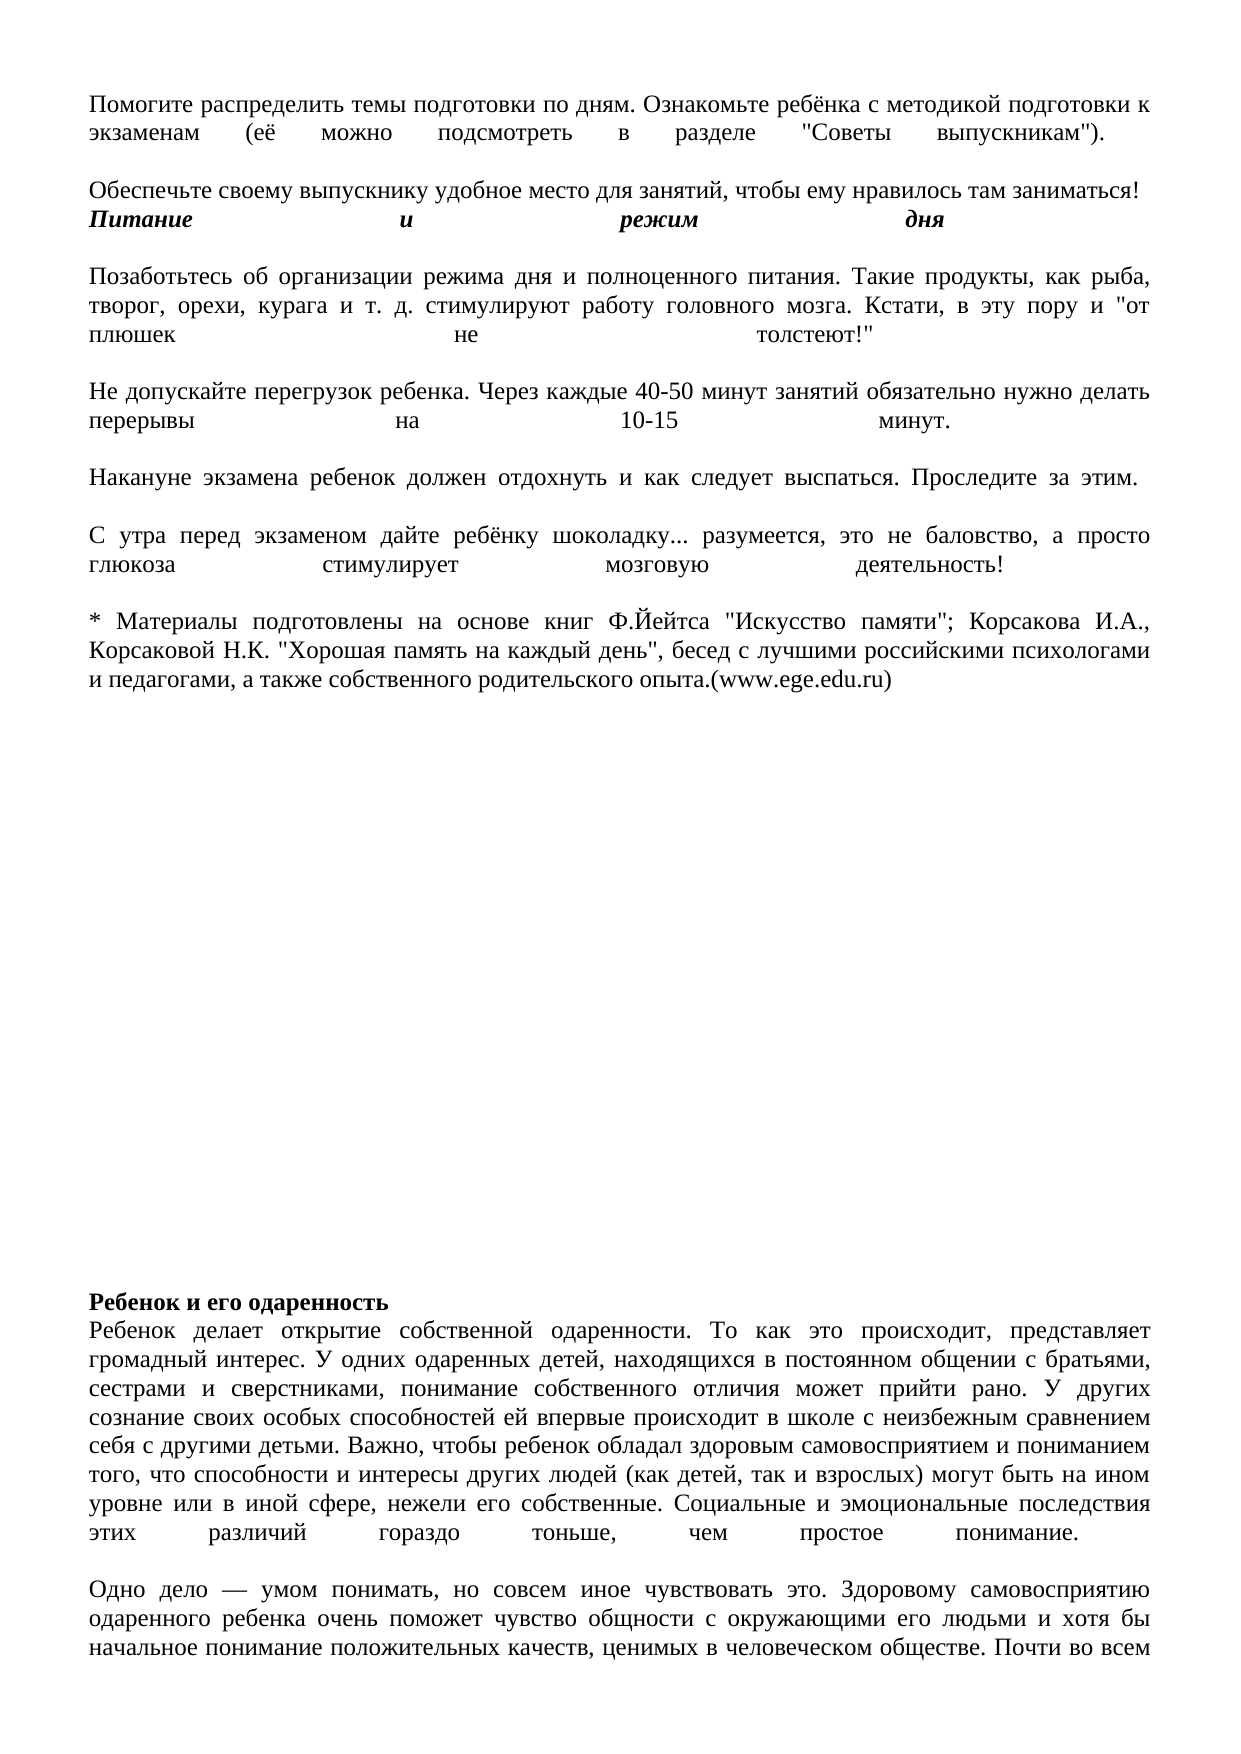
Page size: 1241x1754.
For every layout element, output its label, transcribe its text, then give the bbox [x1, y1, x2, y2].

text Питание и режим дня Позаботьтесь об организации режима дня и полноценного питания. Такие продукты, как рыба, творог, орехи, курага и т. д. стимулируют работу головного мозга. Кстати, в эту пору и "от плюшек не толстеют!" Не допускайте перегрузок ребенка. Через каждые 40-50 минут занятий обязательно нужно делать перерывы на 10-15 минут. Накануне экзамена ребенок должен отдохнуть и как следует выспаться. Проследите за этим. С утра перед экзаменом дайте ребёнку шоколадку... разумеется, это не баловство, а просто глюкоза стимулирует мозговую деятельность! * Материалы подготовлены на основе книг Ф.Йейтса "Искусство памяти"; Корсакова И.А., Корсаковой Н.К. "Хорошая память на каждый день", бесед с лучшими российскими психологами и педагогами, а также собственного родительского опыта.(www.ege.edu.ru) [89, 204, 1152, 692]
text Ребенок и его одаренность [89, 1287, 1152, 1316]
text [89, 89, 1152, 204]
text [89, 1316, 1152, 1661]
